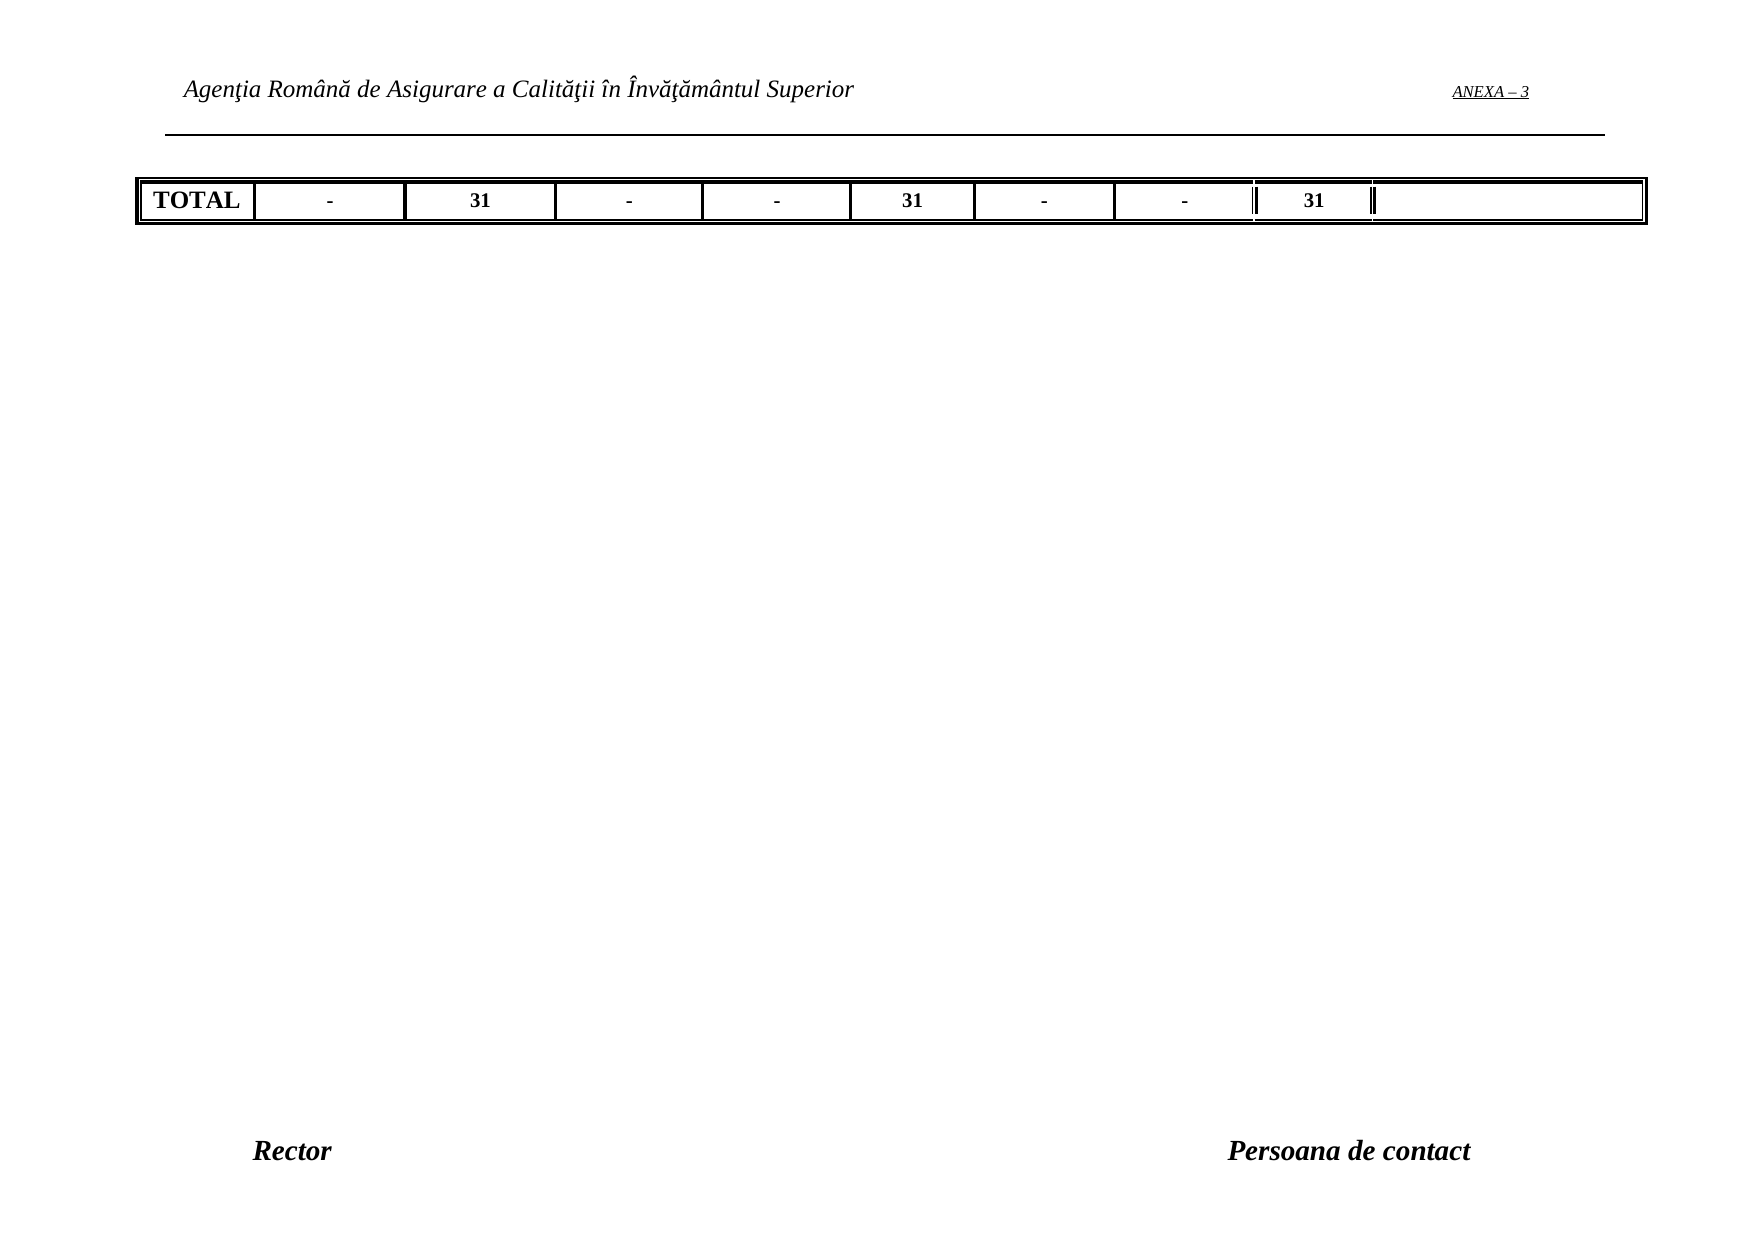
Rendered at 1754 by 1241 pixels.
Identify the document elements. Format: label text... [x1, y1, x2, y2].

table_cell - [256, 184, 403, 219]
table_cell 31 [407, 184, 554, 219]
table_cell - [976, 184, 1113, 219]
table_cell TOTAL [142, 184, 253, 219]
table_cell - [557, 184, 701, 219]
table_cell - [704, 184, 849, 219]
table_cell 31 [1255, 179, 1373, 219]
table_cell 31 [852, 184, 973, 219]
table_cell - [1114, 179, 1254, 219]
table_cell [1373, 184, 1642, 219]
